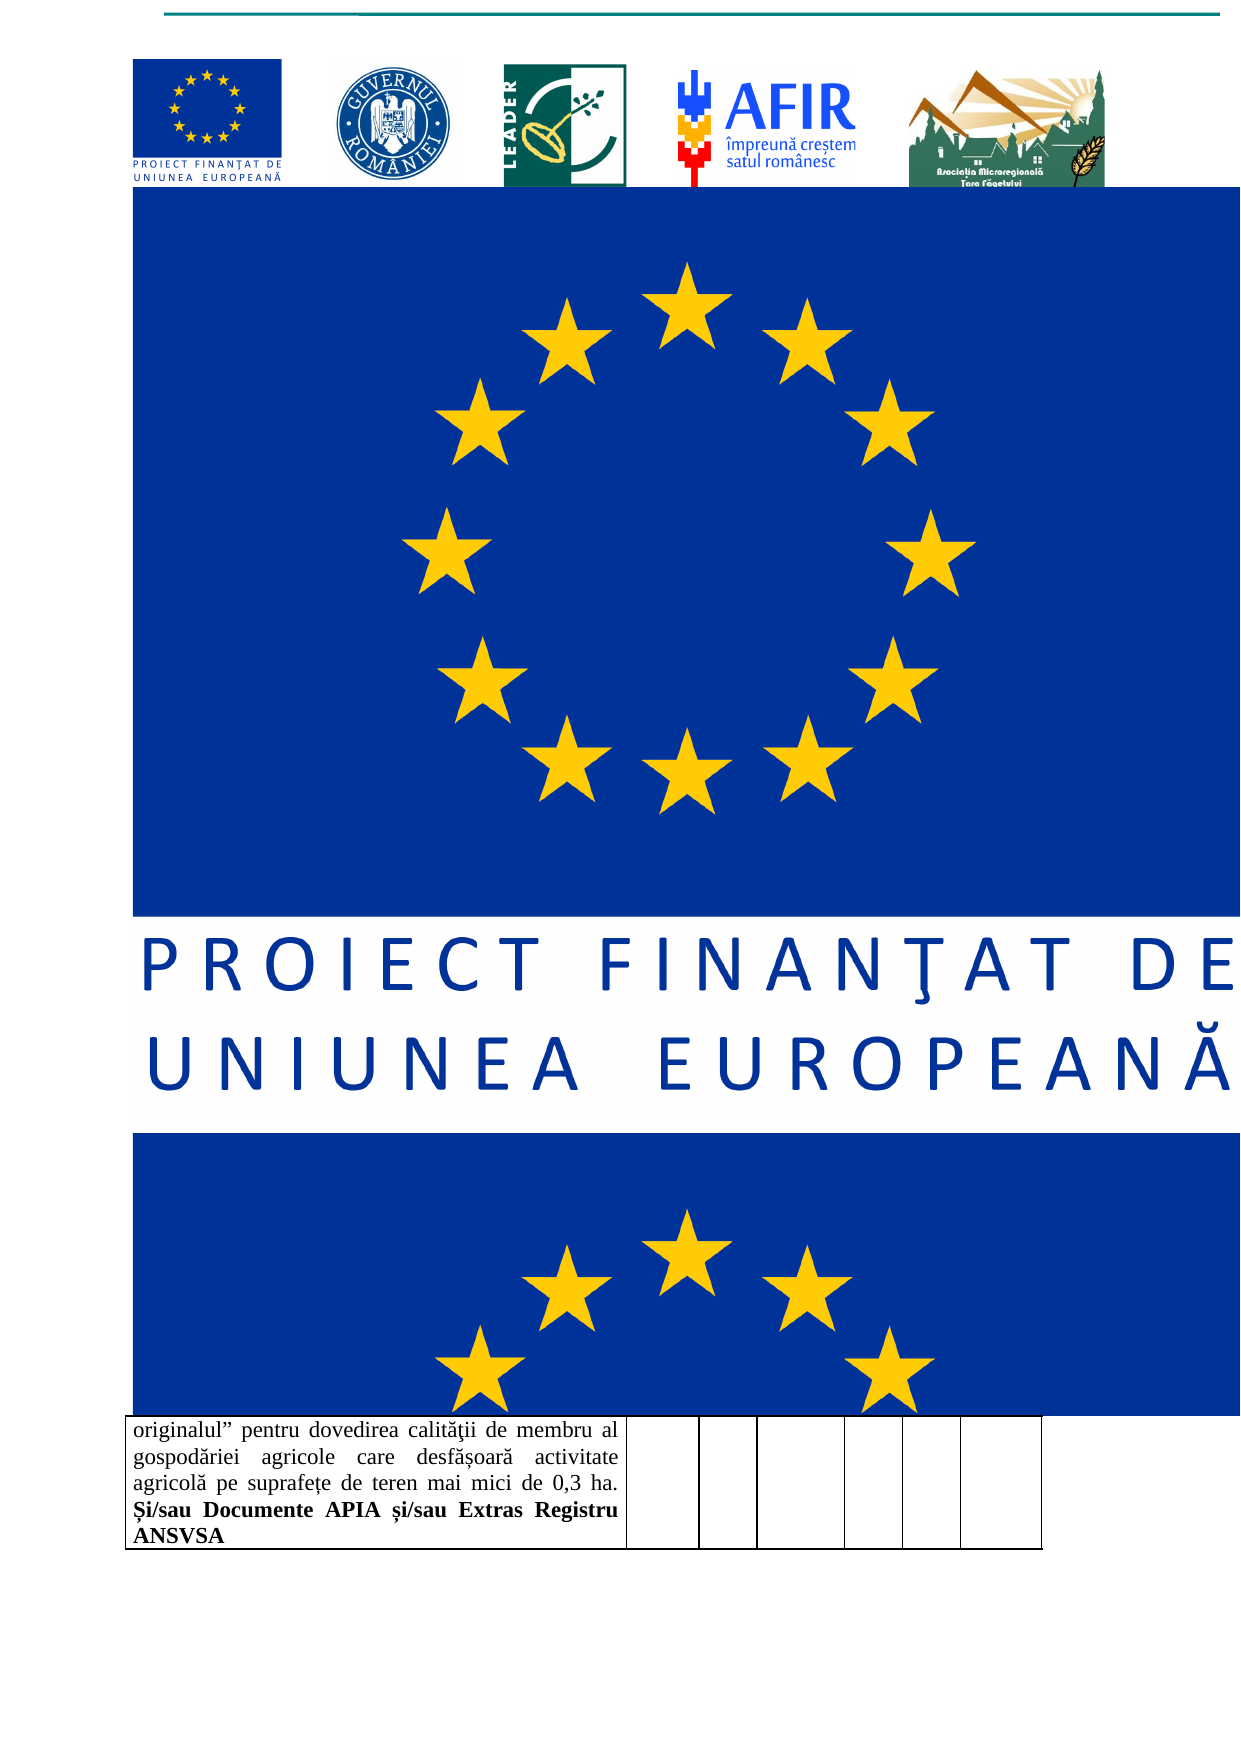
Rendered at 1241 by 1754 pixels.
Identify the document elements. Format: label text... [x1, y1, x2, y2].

table_cell [845, 1417, 902, 1548]
picture [132, 59, 1241, 1416]
table_cell [758, 1417, 844, 1548]
picture [907, 70, 1105, 186]
table_cell [961, 1417, 1041, 1548]
table_cell [700, 1417, 756, 1548]
table_cell [903, 1417, 960, 1548]
table_cell 4. Extras din Registrul agricol – în copie, asumate prin semnatura olografa şi menţiunea „Conform cu originalul” pentru dovedirea calităţii de membru al gospodăriei agricole care desfășoară activitate agricolă pe suprafețe de teren mai mici de 0,3 ha. Și/sau Documente APIA și/sau Extras Registru ANSVSA [126, 1417, 626, 1548]
table_cell [627, 1417, 698, 1548]
